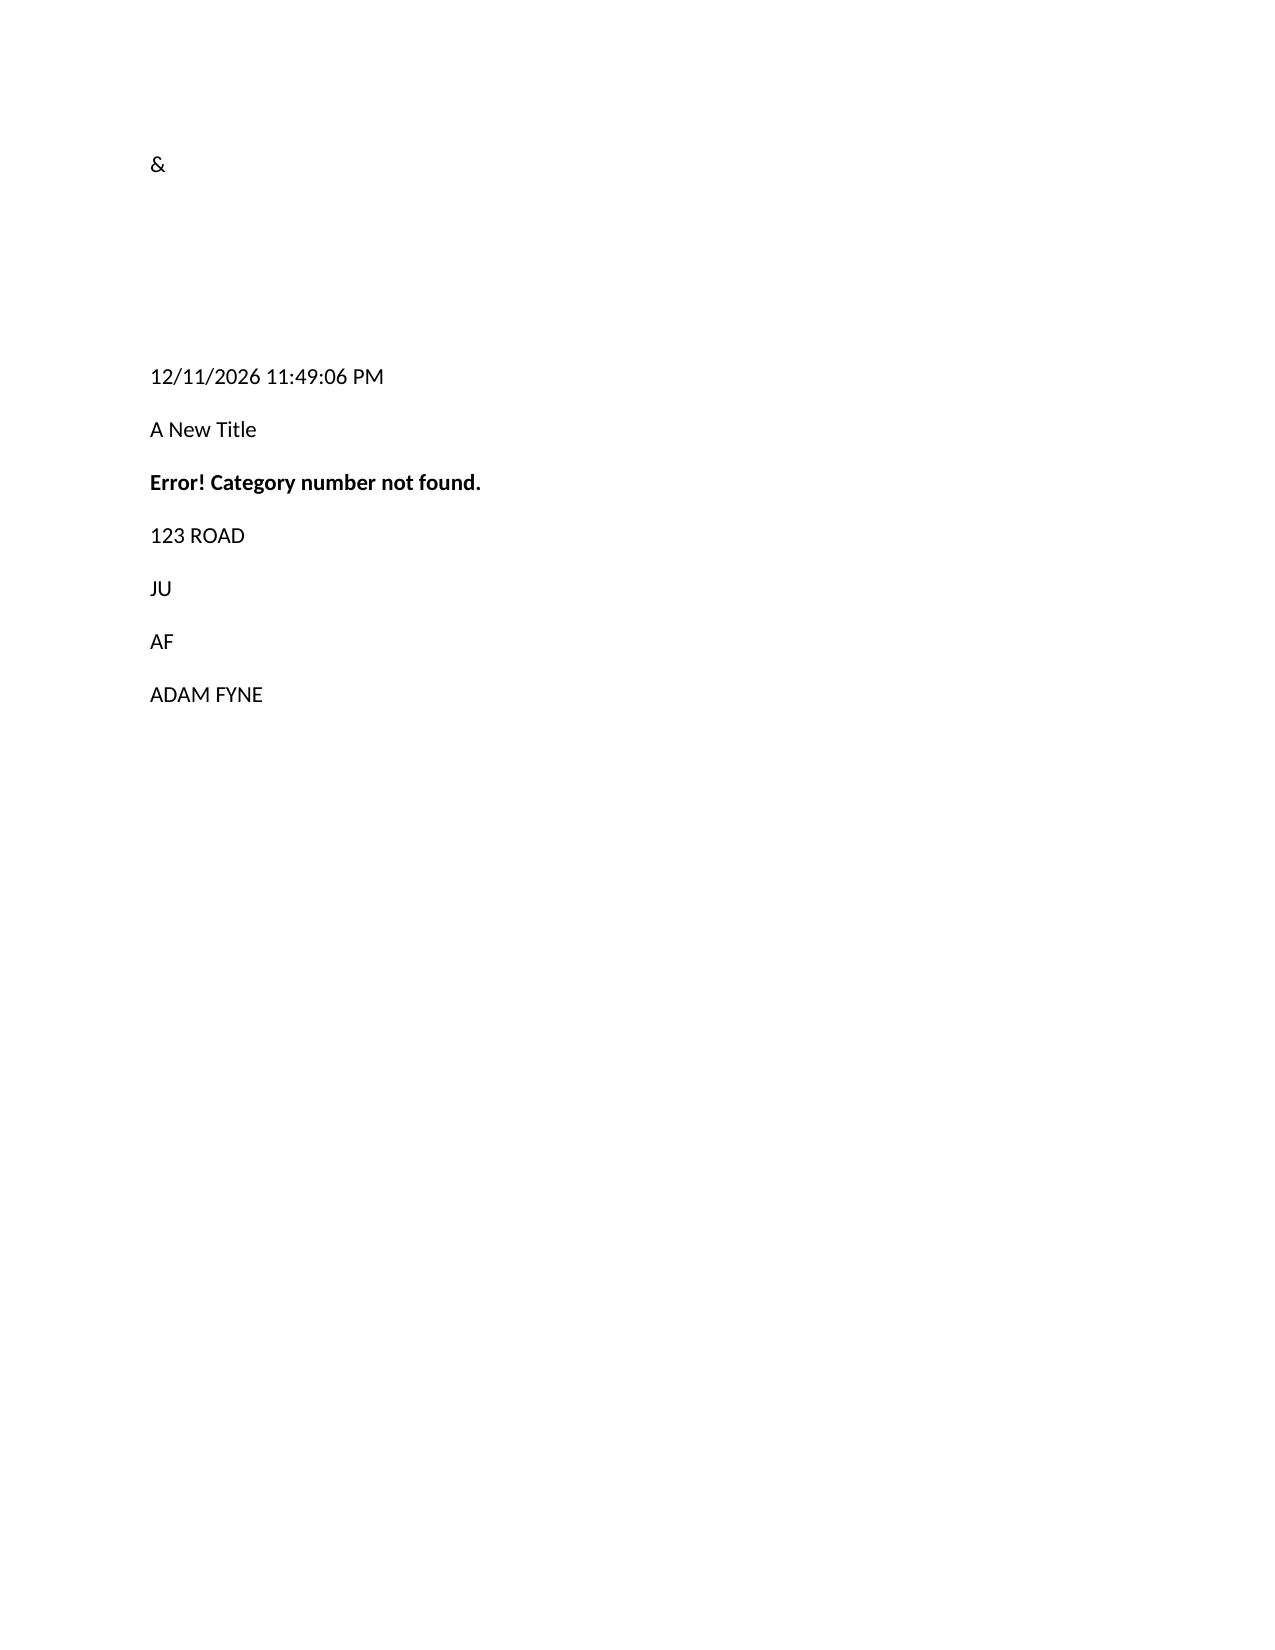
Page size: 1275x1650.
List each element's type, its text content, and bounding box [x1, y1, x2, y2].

text 123 ROAD [150, 521, 1125, 549]
text A New Title [150, 415, 1125, 443]
text 13/01/2025 10:05:07 AM [150, 362, 1125, 390]
text AF [150, 627, 1125, 655]
text ADAM FYNE [150, 680, 1125, 708]
text JU [150, 574, 1125, 602]
text Error! Category number not found. [150, 468, 1125, 496]
